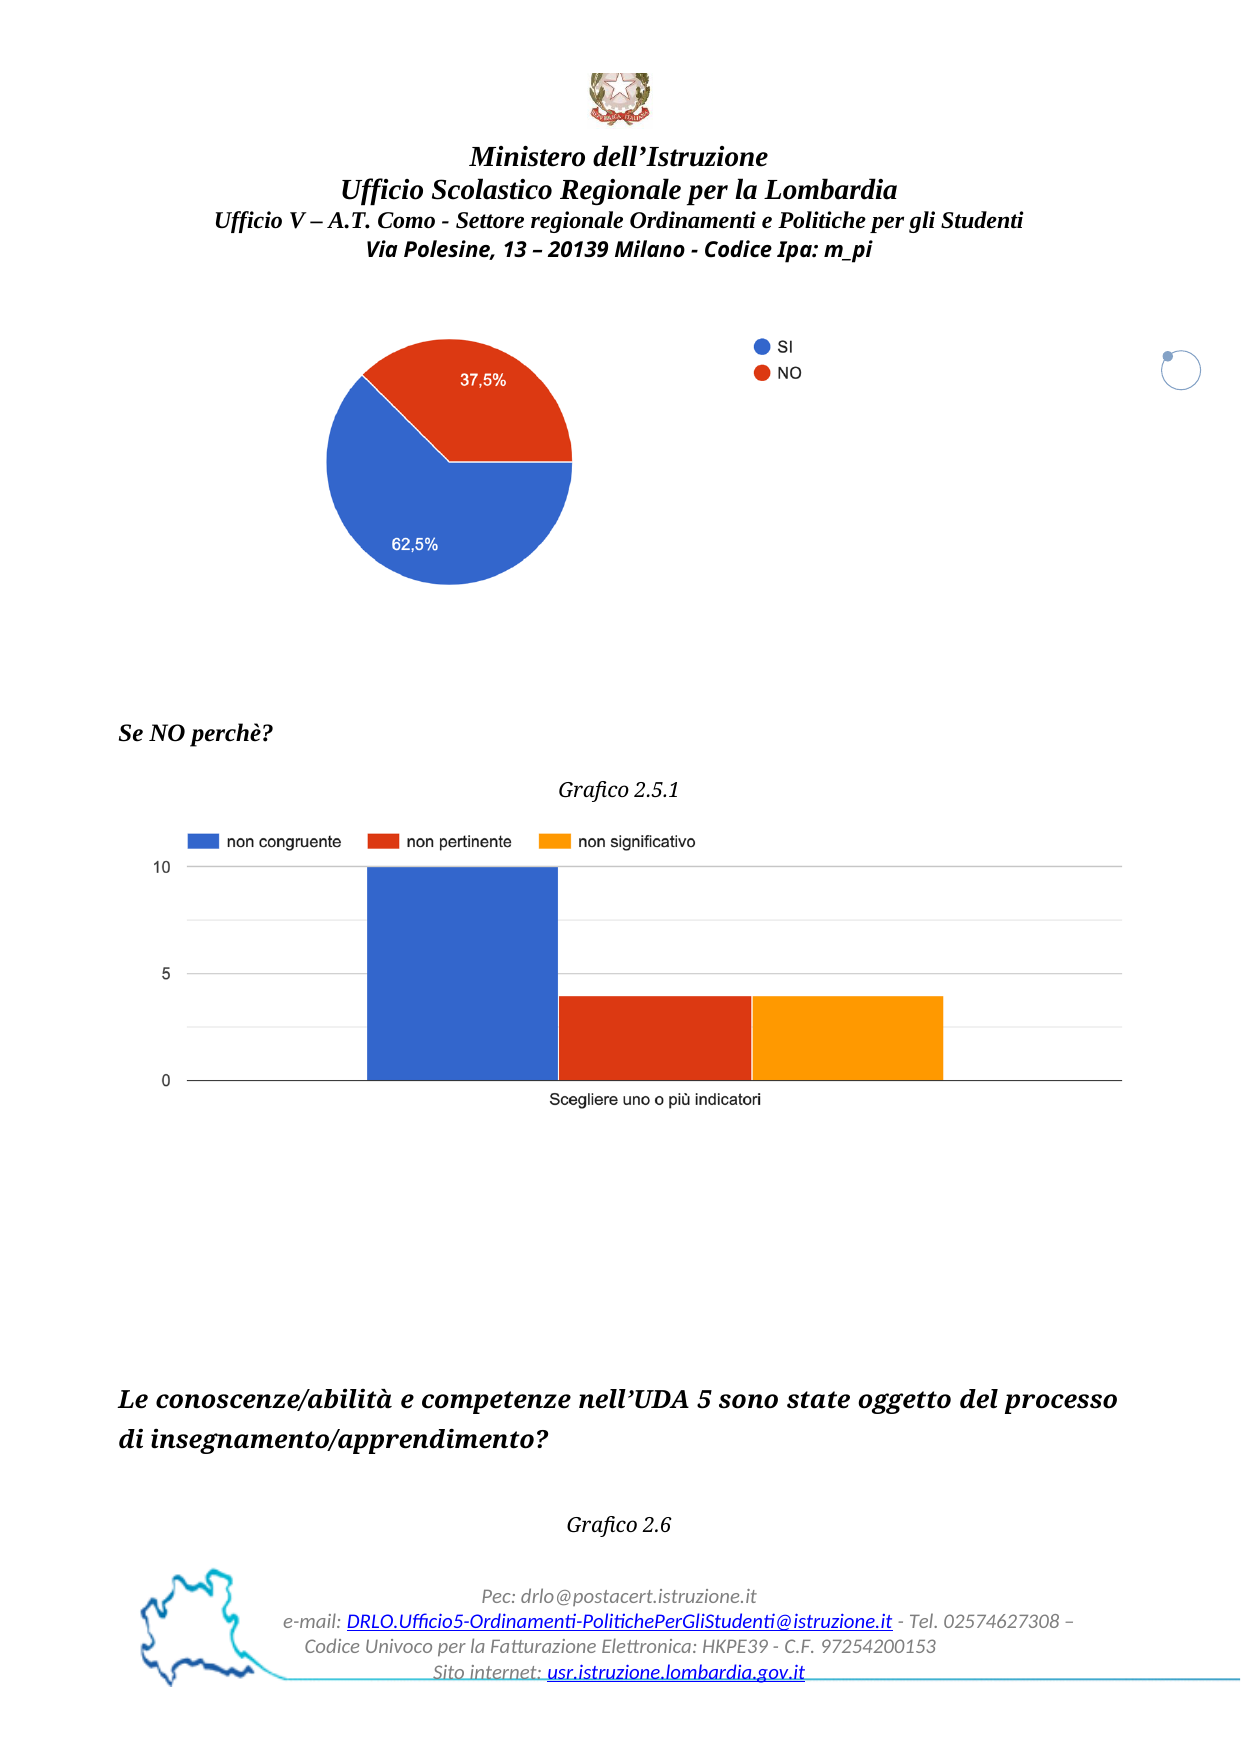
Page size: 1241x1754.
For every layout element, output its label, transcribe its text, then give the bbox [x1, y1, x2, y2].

picture [118, 1565, 1241, 1687]
text Grafico 2.5.1 [118, 776, 1122, 804]
picture [118, 297, 1123, 632]
text Se NO perchè? [118, 718, 1122, 747]
text Grafico 2.6 [118, 1510, 1122, 1538]
picture [118, 808, 1123, 1181]
text Le conoscenze/abilità e competenze nell’UDA 5 sono state oggetto del processo di insegnamento/apprendimento? [118, 1382, 1122, 1455]
